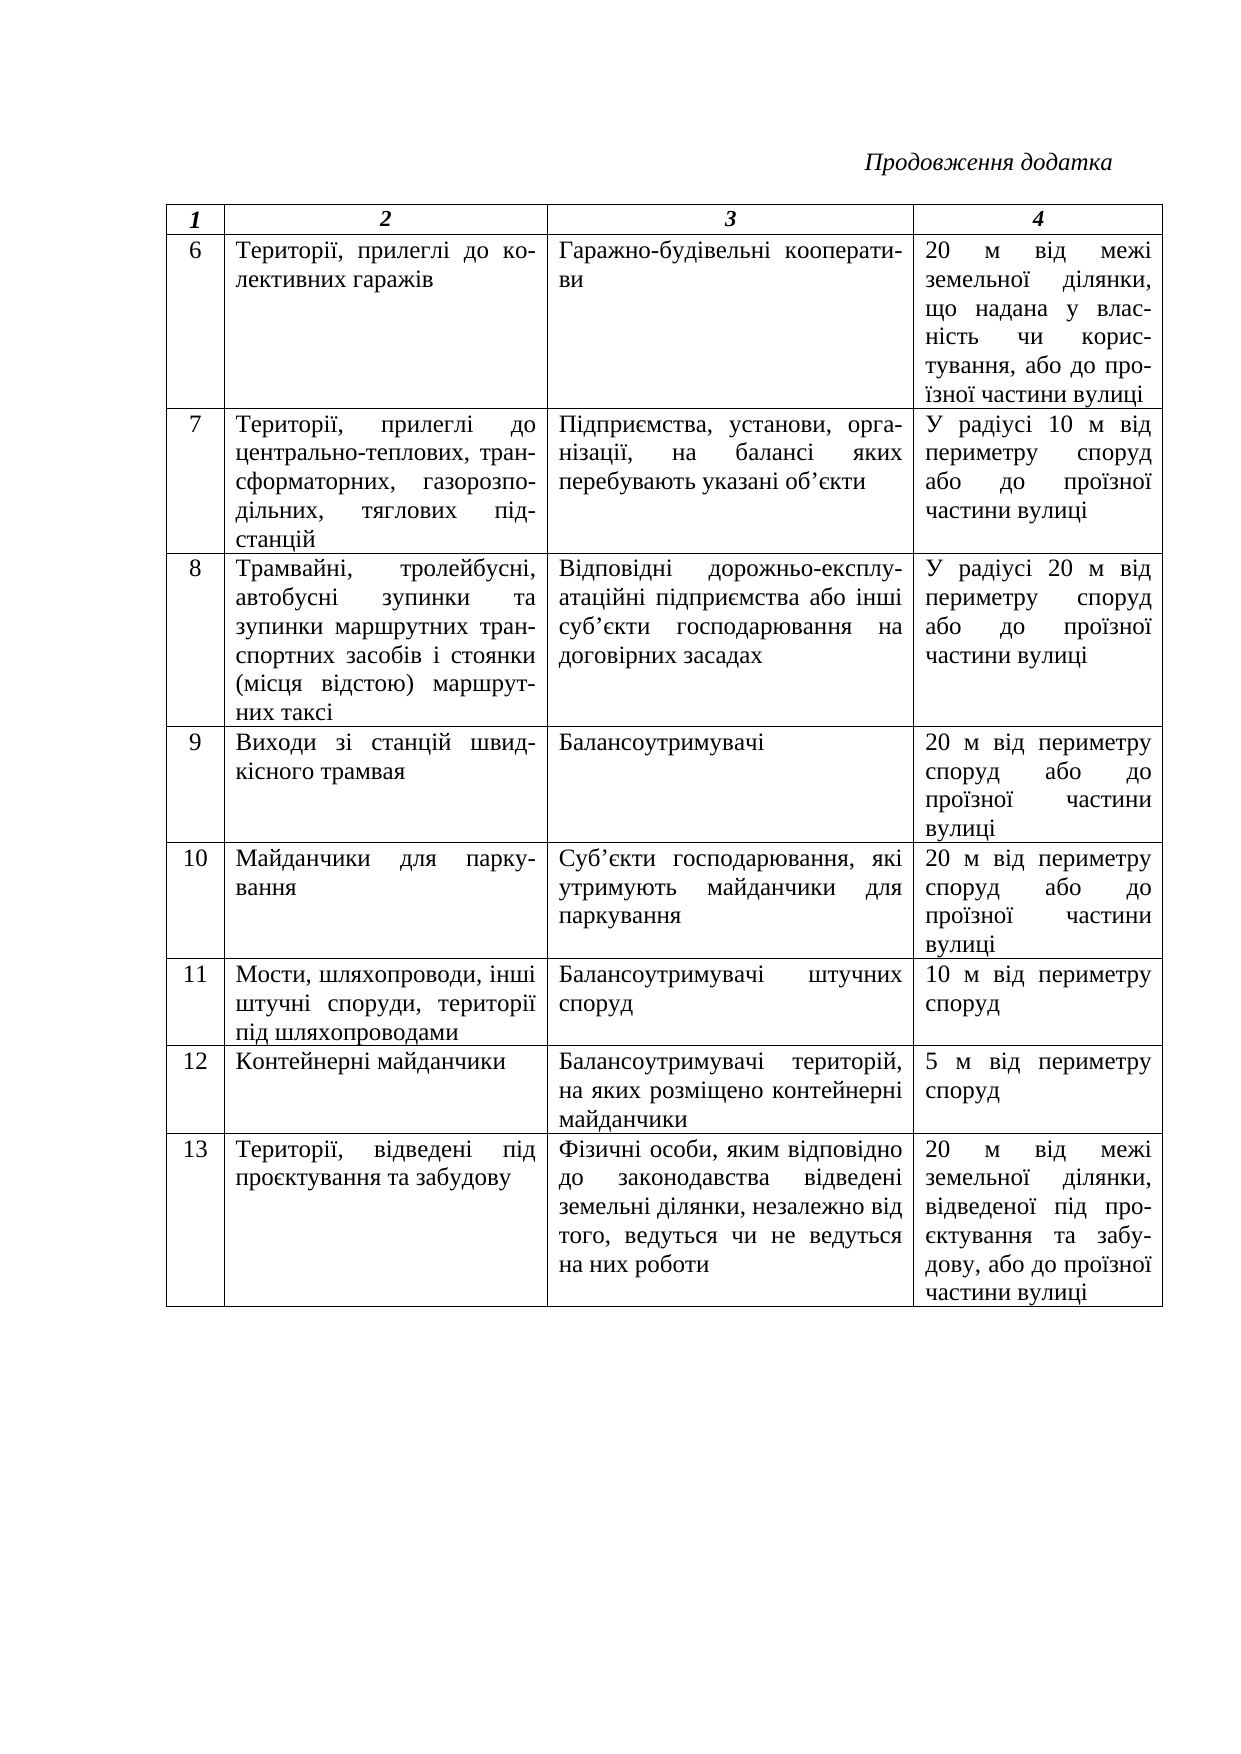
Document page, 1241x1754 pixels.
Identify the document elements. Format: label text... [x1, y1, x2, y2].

table_cell 7 [167, 409, 224, 552]
table_header 1 [167, 205, 224, 234]
table_header 3 [548, 205, 913, 234]
table_cell У радіусі 20 м від периметру споруд або до проїзної частини вулиці [914, 554, 1162, 726]
table_cell 20 м від межі земельної ділянки, що надана у влас-ність чи корис-тування, або до про-їзної частини вулиці [914, 235, 1162, 408]
table_cell Трамвайні, тролейбусні, автобусні зупинки та зупинки маршрутних тран-спортних засобів і стоянки (місця відстою) маршрут-них таксі [225, 554, 547, 726]
table_cell Території, прилеглі до центрально-теплових, тран-сформаторних, газорозпо-дільних, тяглових під-станцій [225, 409, 547, 552]
table_cell Мости, шляхопроводи, інші штучні споруди, території під шляхопроводами [225, 959, 547, 1045]
table_cell 9 [167, 727, 224, 842]
table_cell Підприємства, установи, орга-нізації, на балансі яких перебувають указані об’єкти [548, 409, 913, 552]
table_cell Балансоутримувачі штучних споруд [548, 959, 913, 1045]
text Продовження додатка [827, 147, 1122, 176]
table_cell Майданчики для парку-вання [225, 843, 547, 958]
table_cell У радіусі 10 м від периметру споруд або до проїзної частини вулиці [914, 409, 1162, 552]
table_cell Відповідні дорожньо-експлу-атаційні підприємства або інші суб’єкти господарювання на договірних засадах [548, 554, 913, 726]
table_cell 13 [167, 1134, 224, 1306]
table_cell Контейнерні майданчики [225, 1046, 547, 1133]
table_cell 10 м від периметру споруд [914, 959, 1162, 1045]
table_cell 10 [167, 843, 224, 958]
table_cell Території, прилеглі до ко-лективних гаражів [225, 235, 547, 408]
table_cell 8 [167, 554, 224, 726]
table_cell Території, відведені під проєктування та забудову [225, 1134, 547, 1306]
table_cell 5 м від периметру споруд [914, 1046, 1162, 1133]
table_cell Балансоутримувачі територій, на яких розміщено контейнерні майданчики [548, 1046, 913, 1133]
table_cell 12 [167, 1046, 224, 1133]
table_cell 20 м від периметру споруд або до проїзної частини вулиці [914, 727, 1162, 842]
table_cell Балансоутримувачі [548, 727, 913, 842]
table_cell 11 [167, 959, 224, 1045]
table_cell 6 [167, 235, 224, 408]
table_cell 20 м від межі земельної ділянки, відведеної під про-єктування та забу-дову, або до проїзної частини вулиці [914, 1134, 1162, 1306]
table_cell Виходи зі станцій швид-кісного трамвая [225, 727, 547, 842]
table_cell Суб’єкти господарювання, які утримують майданчики для паркування [548, 843, 913, 958]
table_cell Гаражно-будівельні кооперати-ви [548, 235, 913, 408]
table_header 2 [225, 205, 547, 234]
table_cell 20 м від периметру споруд або до проїзної частини вулиці [914, 843, 1162, 958]
table_header 4 [914, 205, 1162, 234]
table_cell Фізичні особи, яким відповідно до законодавства відведені земельні ділянки, незалежно від того, ведуться чи не ведуться на них роботи [548, 1134, 913, 1306]
